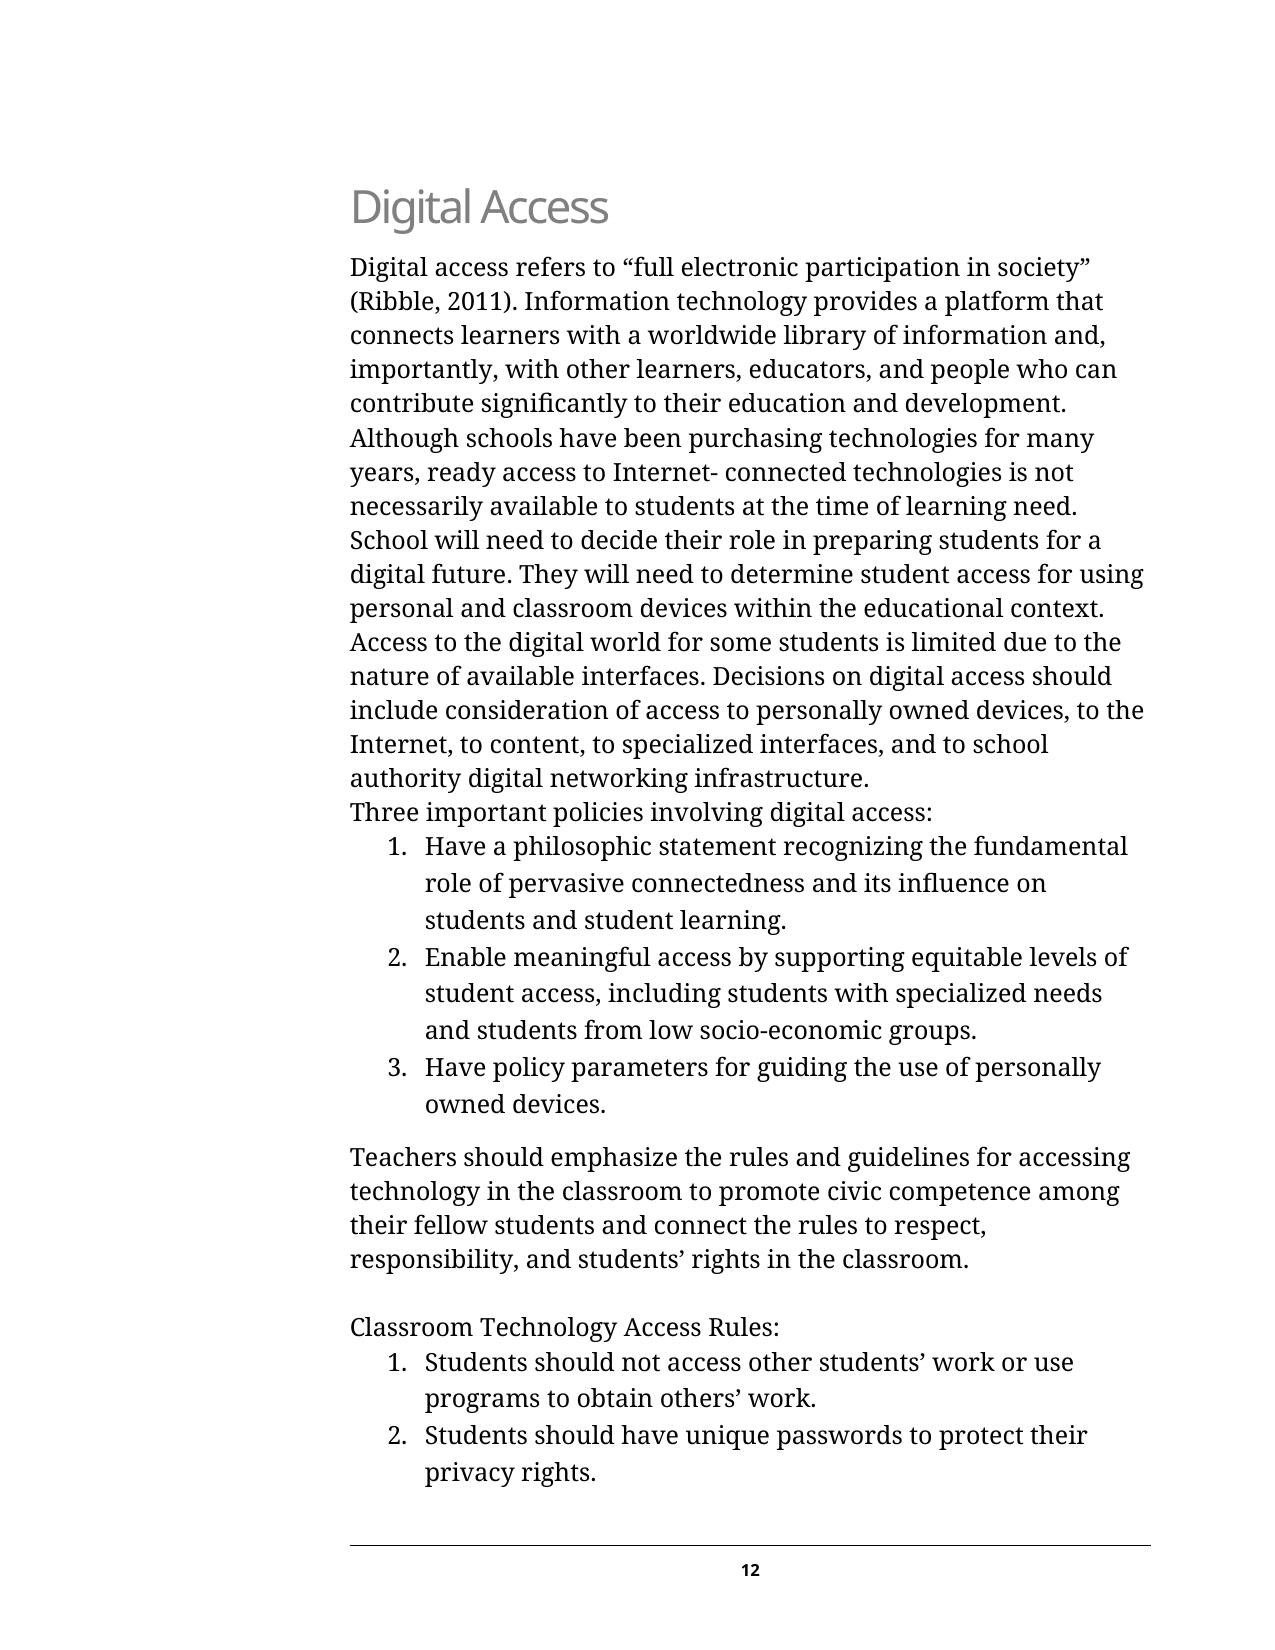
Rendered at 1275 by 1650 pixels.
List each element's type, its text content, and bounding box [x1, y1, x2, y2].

text Classroom Technology Access Rules: [349, 1310, 1151, 1344]
list Enable meaningful access by supporting equitable levels of student access, including students with specialized needs and students from low socio-economic groups. [387, 939, 1151, 1047]
list Students should not access other students’ work or use programs to obtain others’ work. [387, 1344, 1151, 1415]
text Access to the digital world for some students is limited due to the nature of available interfaces. Decisions on digital access should include consideration of access to personally owned devices, to the Internet, to content, to specialized interfaces, and to school authority digital networking infrastructure. [349, 624, 1151, 795]
text Although schools have been purchasing technologies for many years, ready access to Internet- connected technologies is not necessarily available to students at the time of learning need. School will need to decide their role in preparing students for a digital future. They will need to determine student access for using personal and classroom devices within the educational context. [349, 420, 1151, 624]
list Have policy parameters for guiding the use of personally owned devices. [387, 1049, 1151, 1120]
text Digital access refers to “full electronic participation in society” (Ribble, 2011). Information technology provides a platform that connects learners with a worldwide library of information and, importantly, with other learners, educators, and people who can contribute significantly to their education and development. [349, 250, 1151, 420]
text Teachers should emphasize the rules and guidelines for accessing technology in the classroom to promote civic competence among their fellow students and connect the rules to respect, responsibility, and students’ rights in the classroom. [349, 1140, 1151, 1276]
list Students should have unique passwords to protect their privacy rights. [387, 1418, 1151, 1488]
list Have a philosophic statement recognizing the fundamental role of pervasive connectedness and its influence on students and student learning. [387, 829, 1151, 937]
text Three important policies involving digital access: [349, 795, 1151, 829]
subtitle Digital Access [349, 175, 1151, 237]
